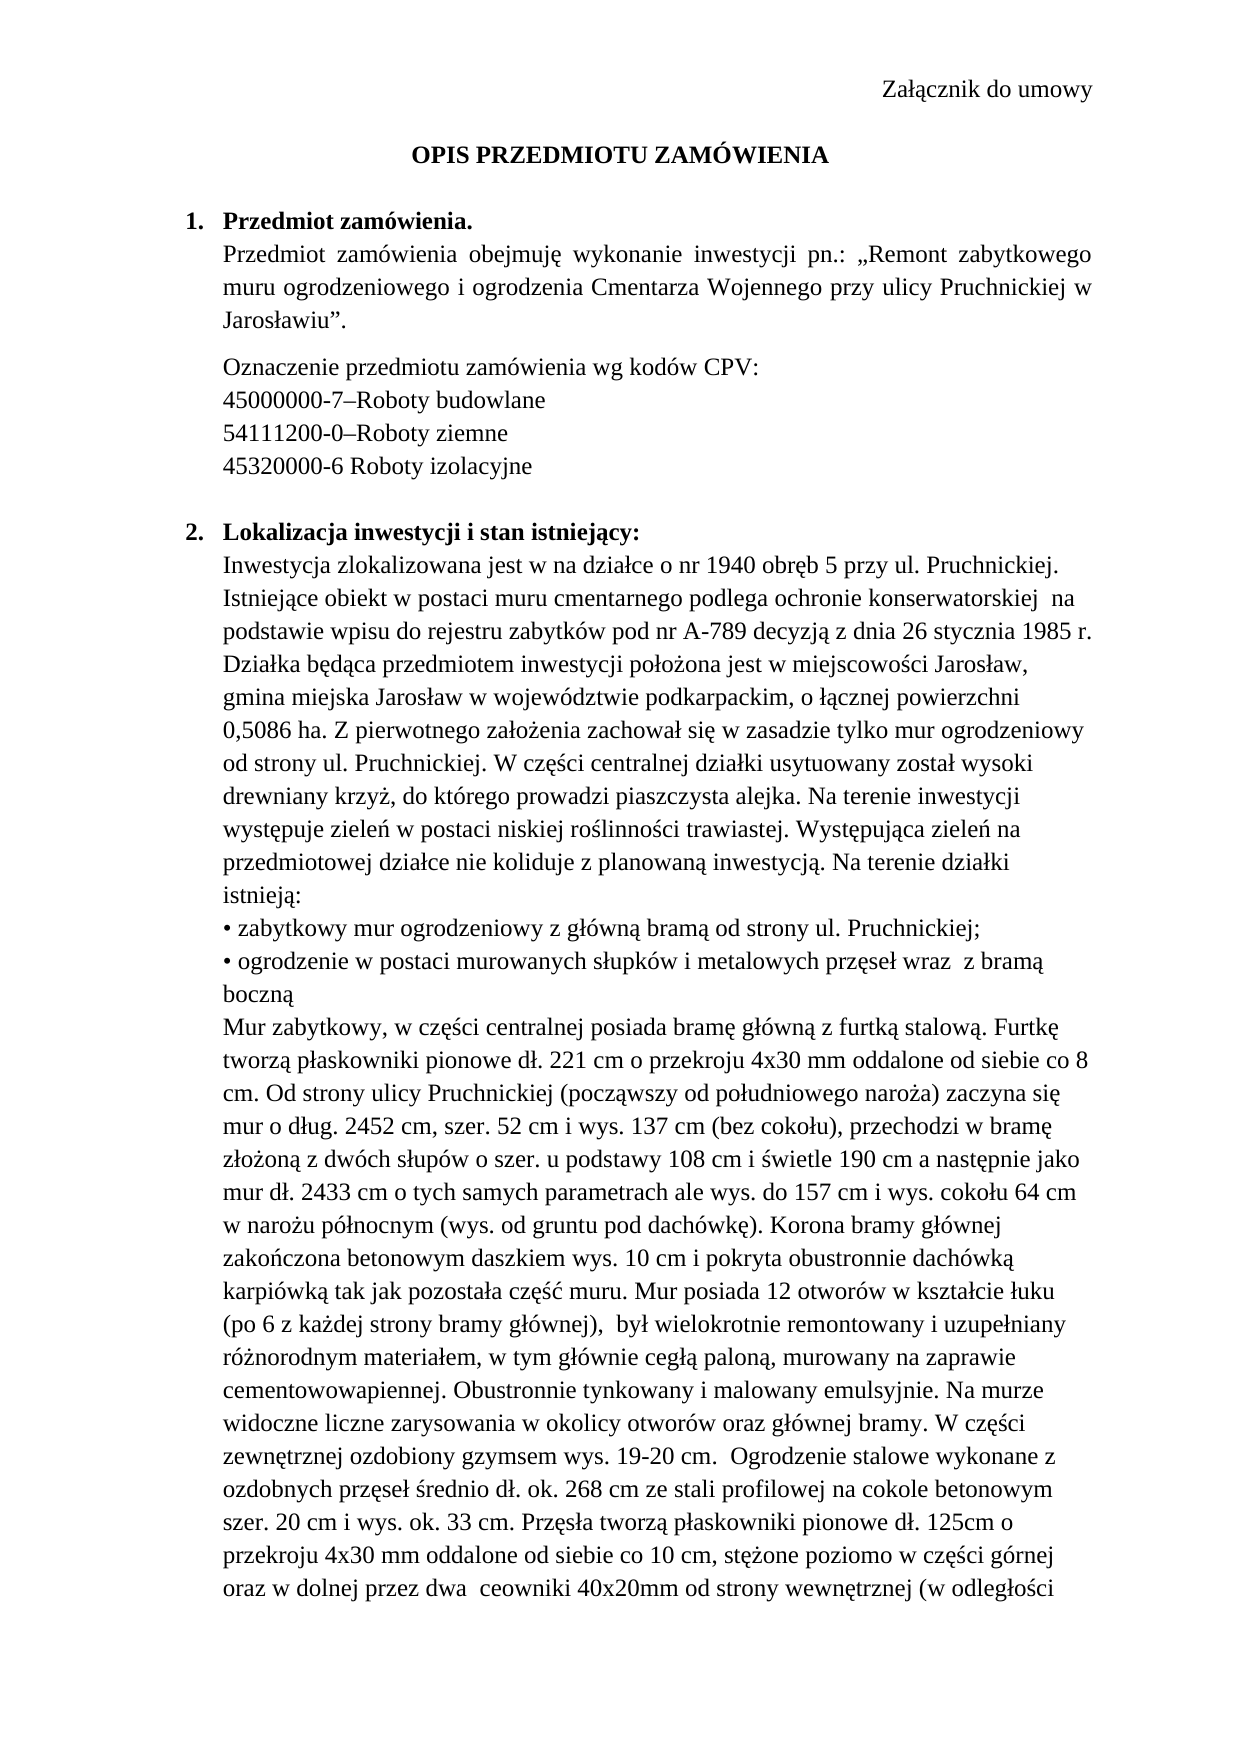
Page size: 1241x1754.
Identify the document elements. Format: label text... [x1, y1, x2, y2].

list Oznaczenie przedmiotu zamówienia wg kodów CPV: [223, 352, 1093, 381]
list 45320000-6 Roboty izolacyjne [223, 451, 1093, 479]
list Lokalizacja inwestycji i stan istniejący: [185, 517, 1093, 546]
list Inwestycja zlokalizowana jest w na działce o nr 1940 obręb 5 przy ul. Pruchnickiej. Istniejące obiekt w postaci muru cmentarnego podlega ochronie konserwatorskiej na podstawie wpisu do rejestru zabytków pod nr A-789 decyzją z dnia 26 stycznia 1985 r. Działka będąca przedmiotem inwestycji położona jest w miejscowości Jarosław, gmina miejska Jarosław w województwie podkarpackim, o łącznej powierzchni 0,5086 ha. Z pierwotnego założenia zachował się w zasadzie tylko mur ogrodzeniowy od strony ul. Pruchnickiej. W części centralnej działki usytuowany został wysoki drewniany krzyż, do którego prowadzi piaszczysta alejka. Na terenie inwestycji występuje zieleń w postaci niskiej roślinności trawiastej. Występująca zieleń na przedmiotowej działce nie koliduje z planowaną inwestycją. Na terenie działki istnieją: [223, 550, 1093, 909]
list Przedmiot zamówienia. [185, 206, 1093, 235]
list Przedmiot zamówienia obejmuję wykonanie inwestycji pn.: „Remont zabytkowego muru ogrodzeniowego i ogrodzenia Cmentarza Wojennego przy ulicy Pruchnickiej w Jarosławiu”. [223, 239, 1093, 334]
list 54111200-0–Roboty ziemne [223, 418, 1093, 447]
list 45000000-7–Roboty budowlane [223, 385, 1093, 413]
text OPIS PRZEDMIOTU ZAMÓWIENIA [148, 140, 1093, 169]
list • zabytkowy mur ogrodzeniowy z główną bramą od strony ul. Pruchnickiej; [223, 913, 1093, 942]
text Załącznik do umowy [148, 74, 1093, 103]
list • ogrodzenie w postaci murowanych słupków i metalowych przęseł wraz z bramą boczną [223, 946, 1093, 1008]
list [223, 1012, 1093, 1602]
